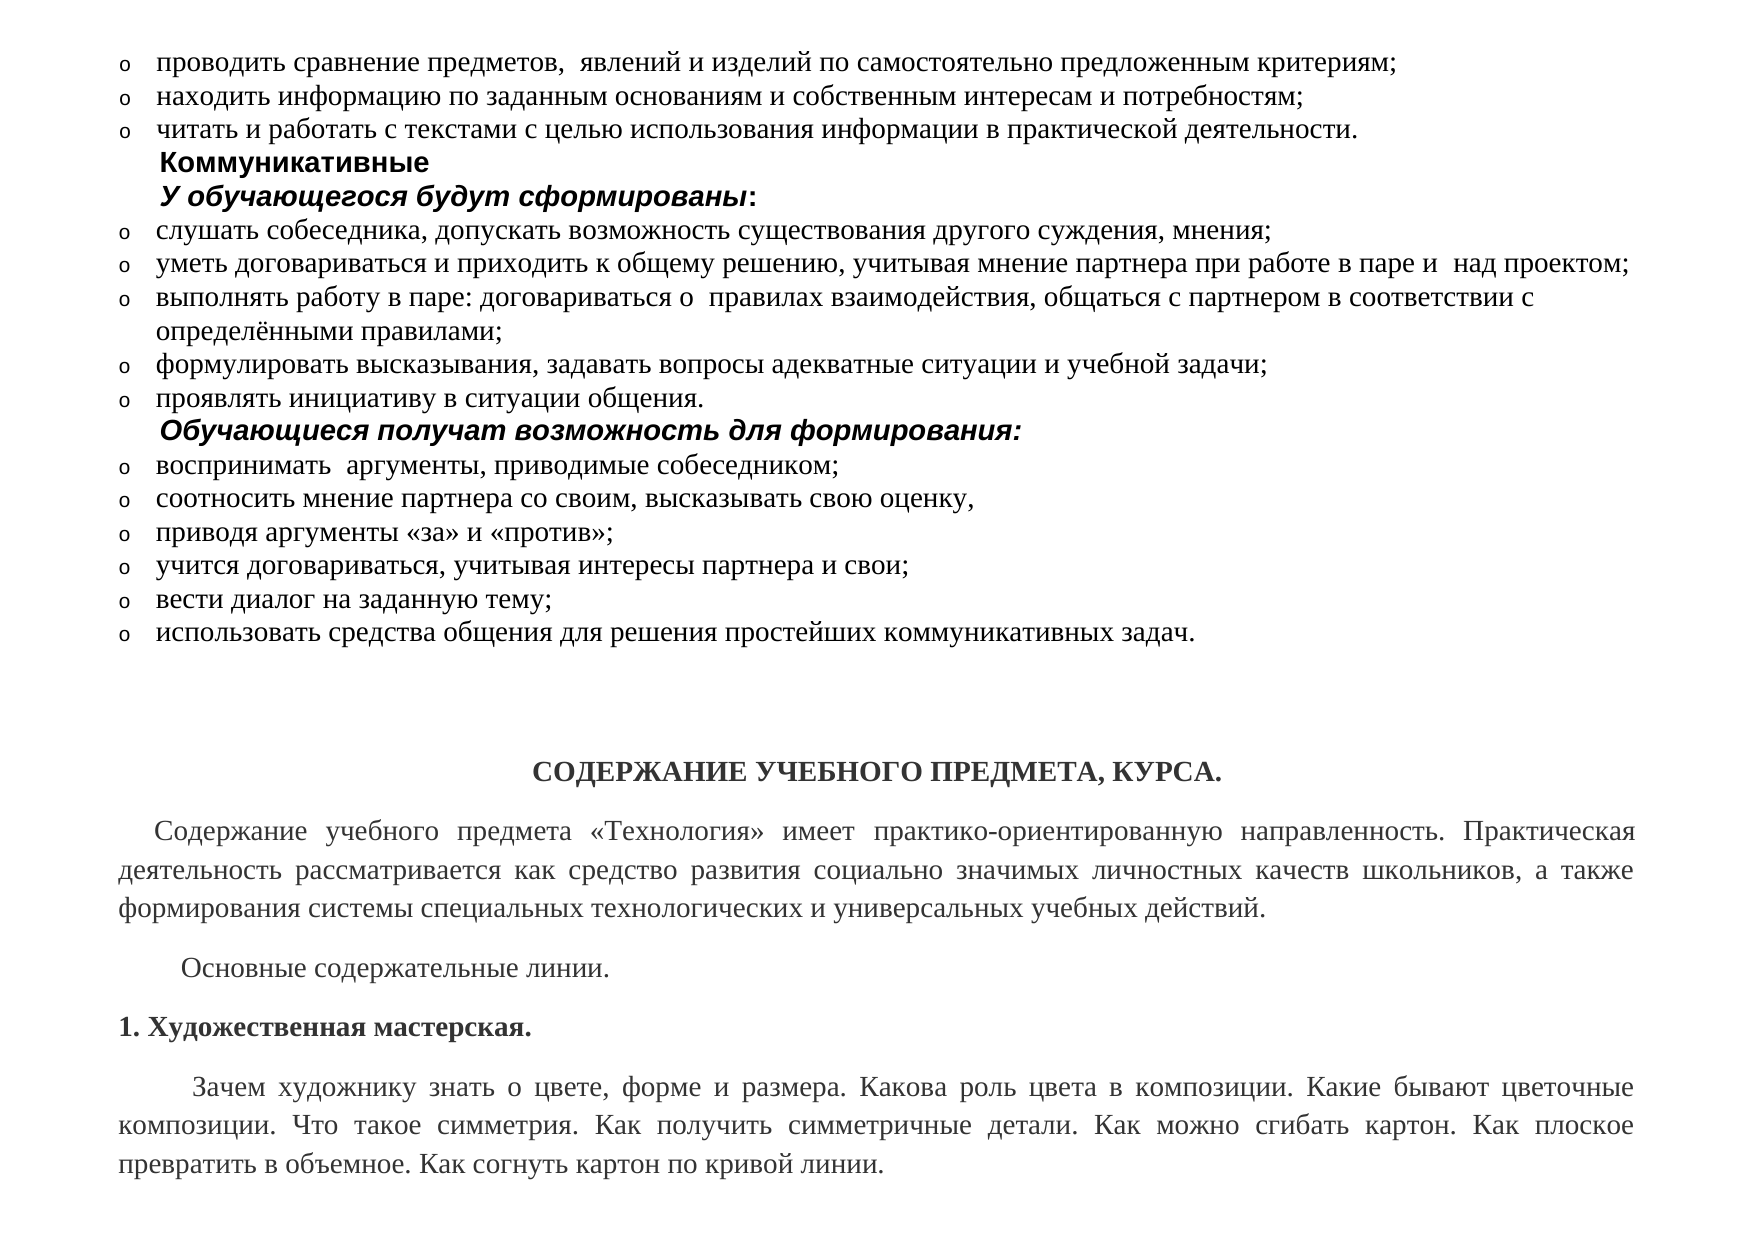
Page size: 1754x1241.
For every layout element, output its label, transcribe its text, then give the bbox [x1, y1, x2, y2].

list читать и работать с текстами с целью использования информации в практической деятельности. [119, 111, 1636, 145]
list слушать собеседника, допускать возможность существования другого суждения, мнения; [118, 212, 1636, 246]
text Зачем художнику знать о цвете, форме и размера. Какова роль цвета в композиции. Какие бывают цветочные композиции. Что такое симметрия. Как получить симметричные детали. Как можно сгибать картон. Как плоское превратить в объемное. Как согнуть картон по кривой линии. [118, 1069, 1636, 1179]
list находить информацию по заданным основаниям и собственным интересам и потребностям; [119, 78, 1636, 111]
text СОДЕРЖАНИЕ УЧЕБНОГО ПРЕДМЕТА, КУРСА. [118, 754, 1636, 788]
list приводя аргументы «за» и «против»; [118, 514, 1636, 547]
list использовать средства общения для решения простейших коммуникативных задач. [118, 614, 1636, 648]
text У обучающегося будут сформированы: [118, 178, 1636, 212]
list учится договариваться, учитывая интересы партнера и свои; [118, 547, 1636, 581]
list вести диалог на заданную тему; [118, 581, 1636, 614]
text Коммуникативные [118, 145, 1636, 178]
text 1. Художественная мастерская. [118, 1009, 1636, 1043]
text Обучающиеся получат возможность для формирования: [118, 413, 1636, 447]
list проводить сравнение предметов, явлений и изделий по самостоятельно предложенным критериям; [119, 44, 1636, 78]
list проявлять инициативу в ситуации общения. [118, 380, 1636, 413]
list уметь договариваться и приходить к общему решению, учитывая мнение партнера при работе в паре и над проектом; [118, 246, 1636, 279]
list воспринимать аргументы, приводимые собеседником; [118, 447, 1636, 480]
text Содержание учебного предмета «Технология» имеет практико-ориентированную направленность. Практическая деятельность рассматривается как средство развития социально значимых личностных качеств школьников, а также формирования системы специальных технологических и универсальных учебных действий. [118, 813, 1636, 924]
list соотносить мнение партнера со своим, высказывать свою оценку, [118, 480, 1636, 514]
list формулировать высказывания, задавать вопросы адекватные ситуации и учебной задачи; [118, 346, 1636, 380]
text Основные содержательные линии. [118, 950, 1636, 983]
list выполнять работу в паре: договариваться о правилах взаимодействия, общаться с партнером в соответствии с определёнными правилами; [118, 279, 1636, 346]
